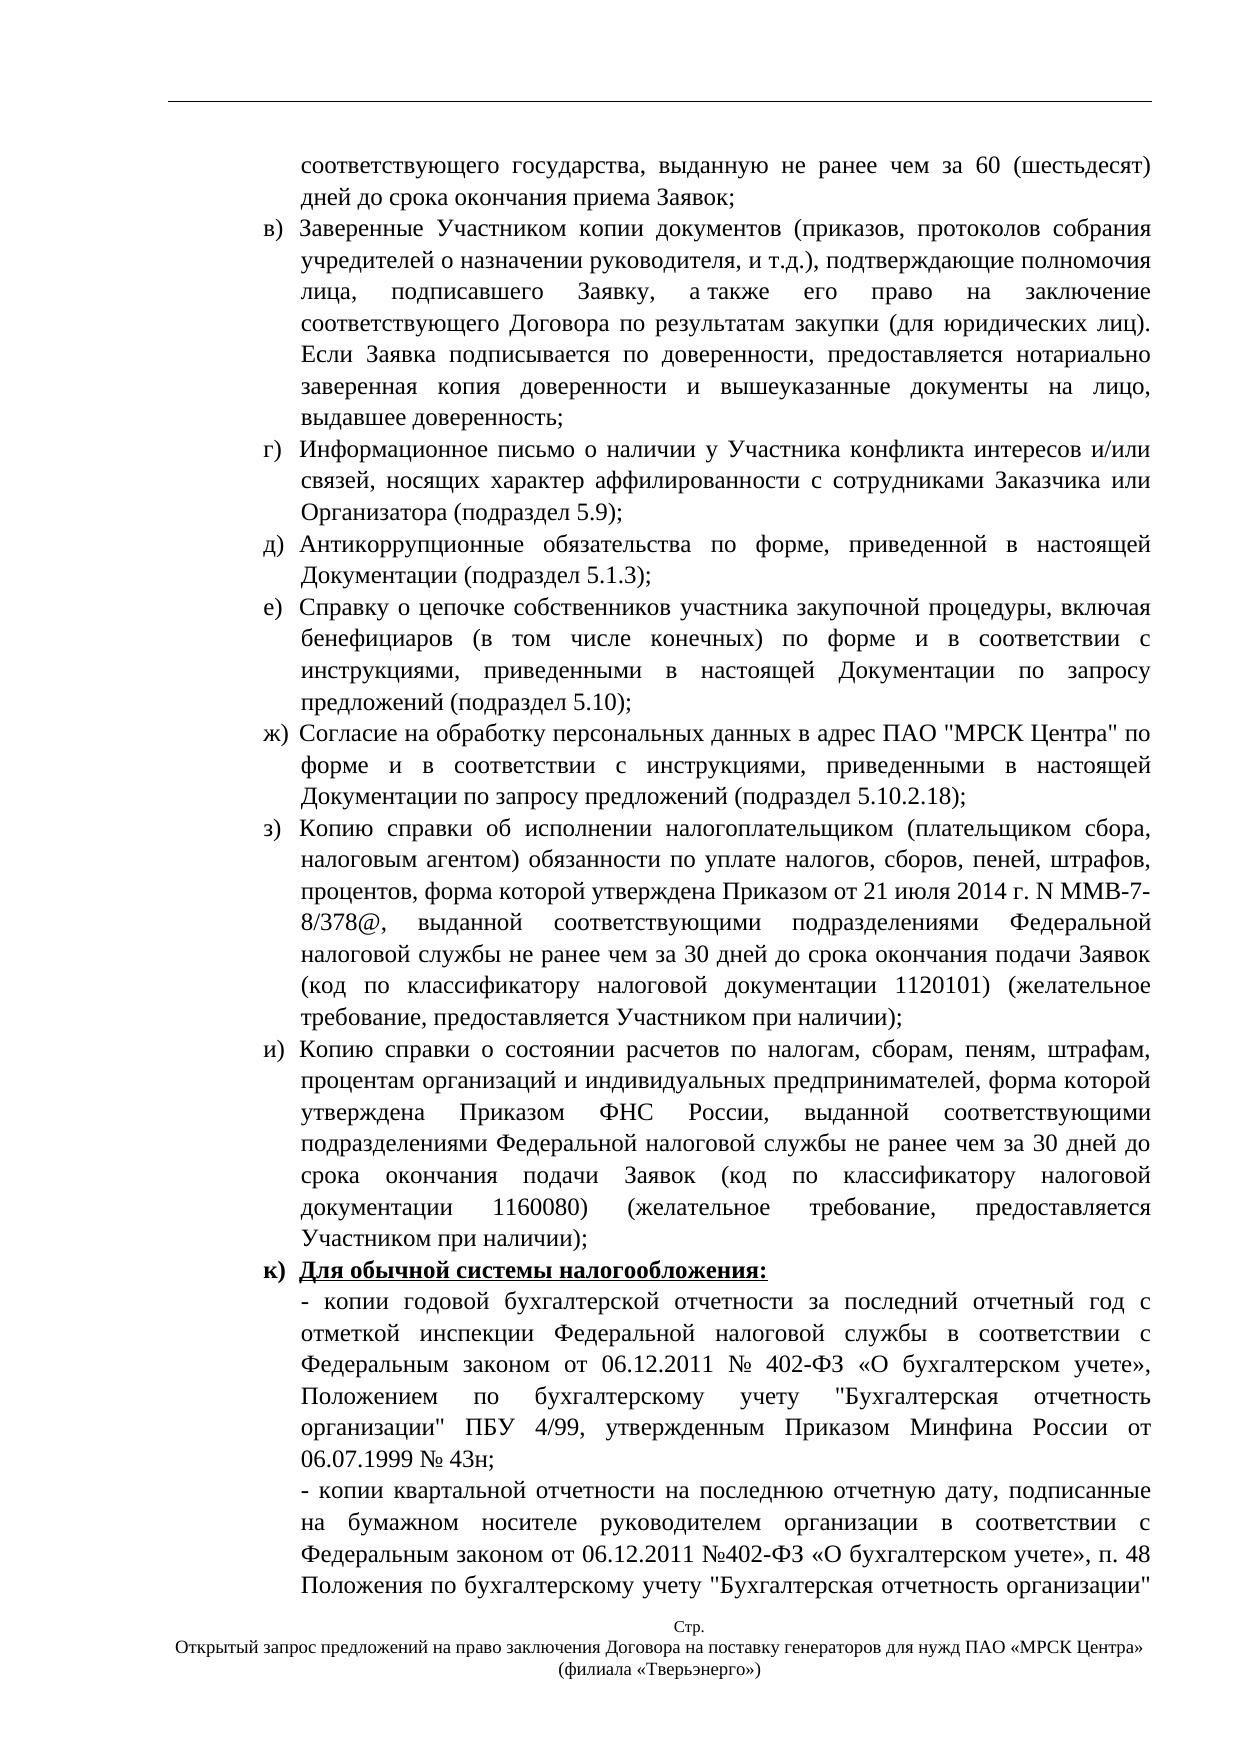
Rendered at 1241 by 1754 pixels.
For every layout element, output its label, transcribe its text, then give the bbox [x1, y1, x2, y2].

list Согласие на обработку персональных данных в адрес ПАО "МРСК Центра" по форме и в соответствии с инструкциями, приведенными в настоящей Документации по запросу предложений (подраздел 5.10.2.18); [263, 718, 1152, 810]
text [301, 1476, 1152, 1599]
list Копию справки о состоянии расчетов по налогам, сборам, пеням, штрафам, процентам организаций и индивидуальных предпринимателей, форма которой утверждена Приказом ФНС России, выданной соответствующими подразделениями Федеральной налоговой службы не ранее чем за 30 дней до срока окончания подачи Заявок (код по классификатору налоговой документации 1160080) (желательное требование, предоставляется Участником при наличии); [263, 1034, 1152, 1252]
list Заверенные Участником копии документов (приказов, протоколов собрания учредителей о назначении руководителя, и т.д.), подтверждающие полномочия лица, подписавшего Заявку, а также его право на заключение соответствующего Договора по результатам закупки (для юридических лиц). Если Заявка подписывается по доверенности, предоставляется нотариально заверенная копия доверенности и вышеуказанные документы на лицо, выдавшее доверенность; [263, 213, 1152, 431]
list Антикоррупционные обязательства по форме, приведенной в настоящей Документации (подраздел 5.1.3); [263, 529, 1152, 589]
list Справку о цепочке собственников участника закупочной процедуры, включая бенефициаров (в том числе конечных) по форме и в соответствии с инструкциями, приведенными в настоящей Документации по запросу предложений (подраздел 5.10); [263, 592, 1152, 715]
text - копии годовой бухгалтерской отчетности за последний отчетный год с отметкой инспекции Федеральной налоговой службы в соответствии с Федеральным законом от 06.12.2011 № 402-ФЗ «О бухгалтерском учете», Положением по бухгалтерскому учету "Бухгалтерская отчетность организации" ПБУ 4/99, утвержденным Приказом Минфина России от 06.07.1999 № 43н; [301, 1286, 1152, 1473]
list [263, 150, 1152, 210]
list Копию справки об исполнении налогоплательщиком (плательщиком сбора, налоговым агентом) обязанности по уплате налогов, сборов, пеней, штрафов, процентов, форма которой утверждена Приказом от 21 июля 2014 г. N ММВ-7-8/378@, выданной соответствующими подразделениями Федеральной налоговой службы не ранее чем за 30 дней до срока окончания подачи Заявок (код по классификатору налоговой документации 1120101) (желательное требование, предоставляется Участником при наличии); [263, 813, 1152, 1031]
list Информационное письмо о наличии у Участника конфликта интересов и/или связей, носящих характер аффилированности с сотрудниками Заказчика или Организатора (подраздел 5.9); [263, 434, 1152, 526]
list Для обычной системы налогообложения: [263, 1255, 1152, 1283]
